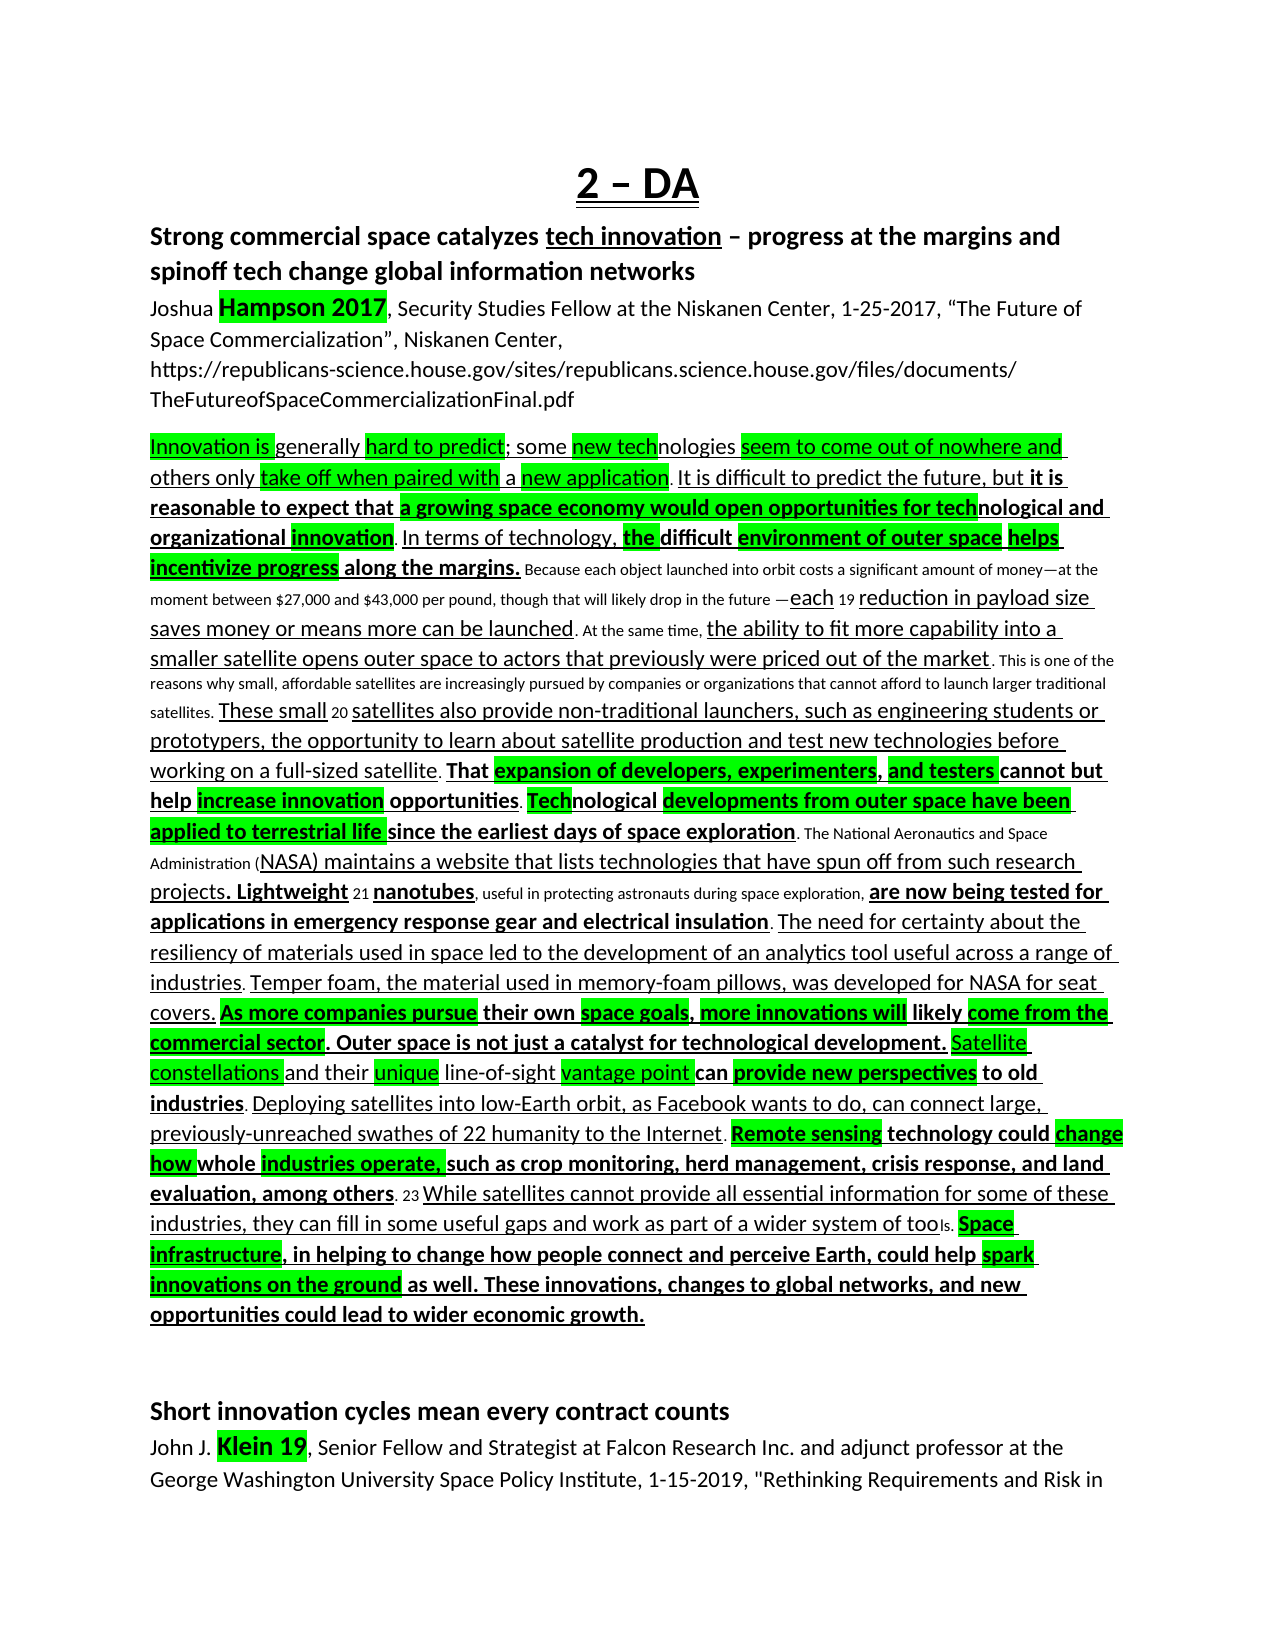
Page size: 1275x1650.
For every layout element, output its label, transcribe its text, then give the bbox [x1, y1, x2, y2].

text Innovation is generally hard to predict; some new technologies seem to come out of nowhere and others only take off when paired with a new application. It is difficult to predict the future, but it is reasonable to expect that a growing space economy would open opportunities for technological and organizational innovation. In terms of technology, the difficult environment of outer space helps incentivize progress along the margins. Because each object launched into orbit costs a significant amount of money—at the moment between $27,000 and $43,000 per pound, though that will likely drop in the future —each 19 reduction in payload size saves money or means more can be launched. At the same time, the ability to fit more capability into a smaller satellite opens outer space to actors that previously were priced out of the market. This is one of the reasons why small, affordable satellites are increasingly pursued by companies or organizations that cannot afford to launch larger traditional satellites. These small 20 satellites also provide non-traditional launchers, such as engineering students or prototypers, the opportunity to learn about satellite production and test new technologies before working on a full-sized satellite. That expansion of developers, experimenters, and testers cannot but help increase innovation opportunities. Technological developments from outer space have been applied to terrestrial life since the earliest days of space exploration. The National Aeronautics and Space Administration (NASA) maintains a website that lists technologies that have spun off from such research projects. Lightweight 21 nanotubes, useful in protecting astronauts during space exploration, are now being tested for applications in emergency response gear and electrical insulation. The need for certainty about the resiliency of materials used in space led to the development of an analytics tool useful across a range of industries. Temper foam, the material used in memory-foam pillows, was developed for NASA for seat covers. As more companies pursue their own space goals, more innovations will likely come from the commercial sector. Outer space is not just a catalyst for technological development. Satellite constellations and their unique line-of-sight vantage point can provide new perspectives to old industries. Deploying satellites into low-Earth orbit, as Facebook wants to do, can connect large, previously-unreached swathes of 22 humanity to the Internet. Remote sensing technology could change how whole industries operate, such as crop monitoring, herd management, crisis response, and land evaluation, among others. 23 While satellites cannot provide all essential information for some of these industries, they can fill in some useful gaps and work as part of a wider system of tools. Space infrastructure, in helping to change how people connect and perceive Earth, could help spark innovations on the ground as well. These innovations, changes to global networks, and new opportunities could lead to wider economic growth. [150, 432, 1125, 1328]
subtitle Short innovation cycles mean every contract counts [150, 1394, 1125, 1427]
subtitle Strong commercial space catalyzes tech innovation – progress at the margins and spinoff tech change global information networks [150, 219, 1125, 287]
subtitle 2 – DA [150, 154, 1125, 210]
text Joshua Hampson 2017, Security Studies Fellow at the Niskanen Center, 1-25-2017, “The Future of Space Commercialization”, Niskanen Center, https://republicans-science.house.gov/sites/republicans.science.house.gov/files/documents/TheFutureofSpaceCommercializationFinal.pdf [150, 290, 1125, 413]
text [150, 1429, 1125, 1493]
